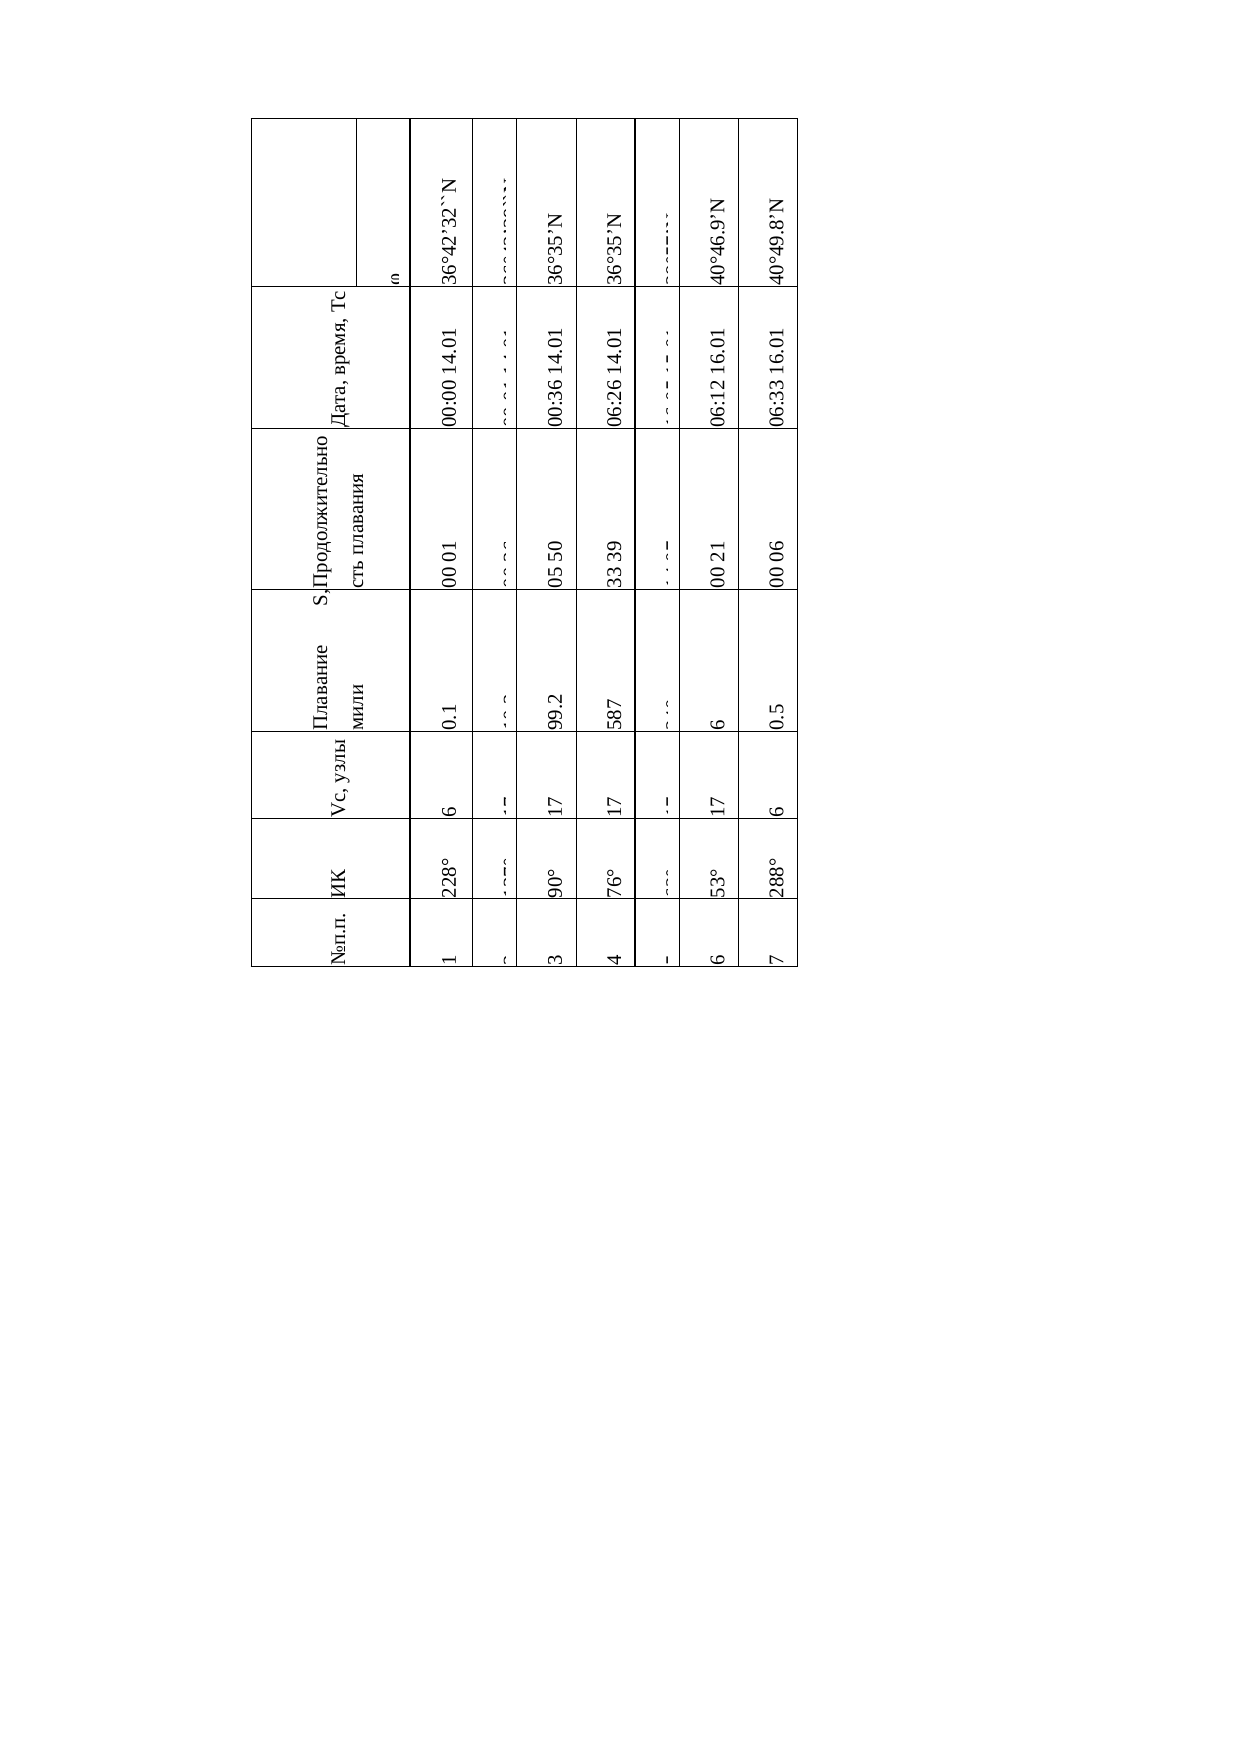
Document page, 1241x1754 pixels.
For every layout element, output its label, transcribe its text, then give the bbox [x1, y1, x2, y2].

table_cell 17 [636, 732, 679, 818]
table_cell 7 [739, 899, 797, 966]
table_cell 40°49.8’N [739, 119, 797, 286]
table_cell φ [357, 119, 409, 286]
table_cell 6 [739, 732, 797, 818]
table_cell 1 [411, 899, 472, 966]
table_cell 06:26 14.01 [577, 287, 634, 428]
table_cell 00 01 [411, 429, 472, 588]
table_cell 00 36 [473, 429, 516, 588]
table_cell 76° [577, 819, 634, 898]
table_cell 6 [680, 590, 738, 731]
table_cell 3 [517, 899, 576, 966]
table_cell 38°57’N [636, 119, 679, 286]
table_cell 40°46.9’N [680, 119, 738, 286]
table_cell Дата, время, Тс [252, 287, 409, 428]
table_cell 240 [636, 590, 679, 731]
table_cell 36°42’32``N [411, 119, 472, 286]
table_cell 17 [680, 732, 738, 818]
table_cell 36°35’N [577, 119, 634, 286]
table_cell 14 07 [636, 429, 679, 588]
table_cell 17 [517, 732, 576, 818]
table_cell 137° [473, 819, 516, 898]
table_cell 90° [517, 819, 576, 898]
table_cell 06:12 16.01 [680, 287, 738, 428]
table_cell 2 [473, 899, 516, 966]
table_cell 00:36 14.01 [517, 287, 576, 428]
table_cell Vс, узлы [252, 732, 409, 818]
table_cell 05 50 [517, 429, 576, 588]
table_cell 10.2 [473, 590, 516, 731]
table_cell 33 39 [577, 429, 634, 588]
table_cell 4 [577, 899, 634, 966]
table_cell 00 06 [739, 429, 797, 588]
table_cell 53° [680, 819, 738, 898]
table_cell 36°42’29``N [473, 119, 516, 286]
table_cell 00:01 14.01 [473, 287, 516, 428]
table_cell 17 [473, 732, 516, 818]
table_cell 5 [636, 899, 679, 966]
table_cell Плавание S, мили [252, 590, 409, 731]
table_cell ИК [252, 819, 409, 898]
table_cell 0.5 [739, 590, 797, 731]
table_cell 06:33 16.01 [739, 287, 797, 428]
table_cell 288° [739, 819, 797, 898]
table_cell 6 [680, 899, 738, 966]
table_cell 36°35’N [517, 119, 576, 286]
table_cell Продолжительность плавания [252, 429, 409, 588]
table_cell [252, 119, 356, 286]
table_cell 16:05 15.01 [636, 287, 679, 428]
table_cell 99.2 [517, 590, 576, 731]
table_cell 228° [411, 819, 472, 898]
table_cell 17 [577, 732, 634, 818]
table_cell 6 [411, 732, 472, 818]
table_cell 00:00 14.01 [411, 287, 472, 428]
table_cell 0.1 [411, 590, 472, 731]
table_cell 00 21 [680, 429, 738, 588]
table_cell 62° [636, 819, 679, 898]
table_cell 587 [577, 590, 634, 731]
table_cell №п.п. [252, 899, 409, 966]
